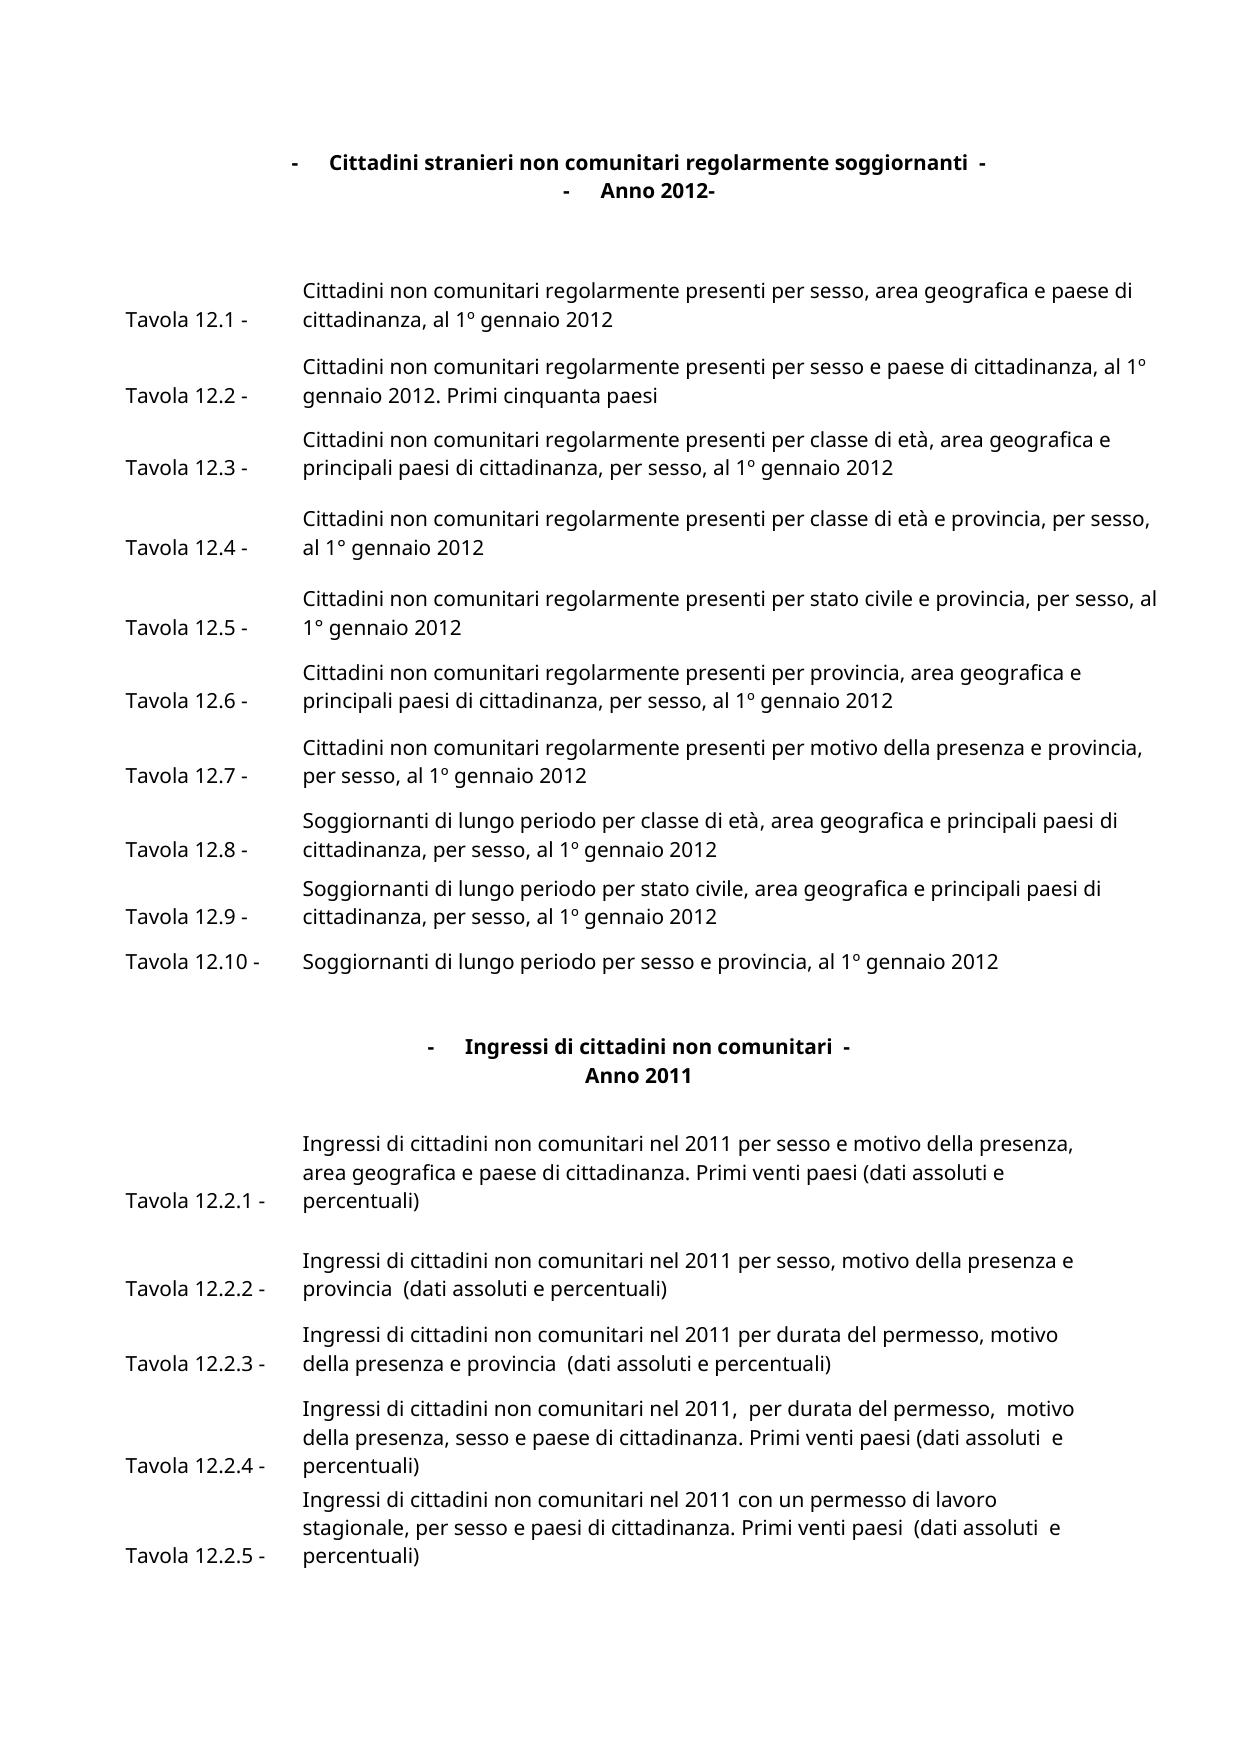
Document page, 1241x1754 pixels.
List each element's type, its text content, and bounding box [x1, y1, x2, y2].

table_cell Ingressi di cittadini non comunitari nel 2011 per durata del permesso, motivo della presenza e provincia (dati assoluti e percentuali) [295, 1303, 1093, 1377]
table_cell Soggiornanti di lungo periodo per sesso e provincia, al 1º gennaio 2012 [295, 931, 1179, 975]
table_cell Ingressi di cittadini non comunitari nel 2011 per sesso, motivo della presenza e provincia (dati assoluti e percentuali) [295, 1215, 1093, 1303]
table_cell Tavola 12.2.5 - [118, 1480, 295, 1570]
table_cell Ingressi di cittadini non comunitari nel 2011, per durata del permesso, motivo della presenza, sesso e paese di cittadinanza. Primi venti paesi (dati assoluti e percentuali) [295, 1378, 1093, 1480]
table_cell Ingressi di cittadini non comunitari nel 2011 con un permesso di lavoro stagionale, per sesso e paesi di cittadinanza. Primi venti paesi (dati assoluti e percentuali) [295, 1480, 1093, 1570]
table_cell Tavola 12.5 - [118, 561, 295, 641]
table_cell Cittadini non comunitari regolarmente presenti per classe di età, area geografica e principali paesi di cittadinanza, per sesso, al 1º gennaio 2012 [295, 409, 1179, 482]
table_cell Cittadini non comunitari regolarmente presenti per classe di età e provincia, per sesso, al 1° gennaio 2012 [295, 482, 1179, 561]
table_cell Cittadini non comunitari regolarmente presenti per sesso e paese di cittadinanza, al 1º gennaio 2012. Primi cinquanta paesi [295, 334, 1179, 409]
table_cell Soggiornanti di lungo periodo per stato civile, area geografica e principali paesi di cittadinanza, per sesso, al 1º gennaio 2012 [295, 864, 1179, 931]
table_cell Tavola 12.3 - [118, 409, 295, 482]
table_header Tavola 12.2.1 - [118, 1118, 295, 1215]
table_cell Tavola 12.4 - [118, 482, 295, 561]
table_cell Tavola 12.10 - [118, 931, 295, 975]
table_cell Cittadini non comunitari regolarmente presenti per stato civile e provincia, per sesso, al 1° gennaio 2012 [295, 561, 1179, 641]
table_cell Soggiornanti di lungo periodo per classe di età, area geografica e principali paesi di cittadinanza, per sesso, al 1º gennaio 2012 [295, 790, 1179, 863]
table_cell Tavola 12.2 - [118, 334, 295, 409]
table_cell Tavola 12.6 - [118, 641, 295, 714]
list Ingressi di cittadini non comunitari - [156, 1032, 1122, 1061]
table_cell Cittadini non comunitari regolarmente presenti per motivo della presenza e provincia, per sesso, al 1º gennaio 2012 [295, 715, 1179, 790]
text Anno 2011 [156, 1061, 1122, 1089]
table_cell Tavola 12.7 - [118, 715, 295, 790]
table_cell Tavola 12.8 - [118, 790, 295, 863]
table_header Tavola 12.1 - [118, 262, 295, 333]
table_cell Tavola 12.2.3 - [118, 1303, 295, 1377]
table_cell Tavola 12.2.4 - [118, 1378, 295, 1480]
table_header Ingressi di cittadini non comunitari nel 2011 per sesso e motivo della presenza, area geografica e paese di cittadinanza. Primi venti paesi (dati assoluti e percentuali) [295, 1118, 1093, 1215]
table_cell Tavola 12.2.2 - [118, 1215, 295, 1303]
table_header Cittadini non comunitari regolarmente presenti per sesso, area geografica e paese di cittadinanza, al 1º gennaio 2012 [295, 262, 1179, 333]
list Anno 2012- [156, 176, 1122, 204]
list Cittadini stranieri non comunitari regolarmente soggiornanti - [156, 148, 1122, 176]
table_cell Tavola 12.9 - [118, 864, 295, 931]
table_cell Cittadini non comunitari regolarmente presenti per provincia, area geografica e principali paesi di cittadinanza, per sesso, al 1º gennaio 2012 [295, 641, 1179, 714]
